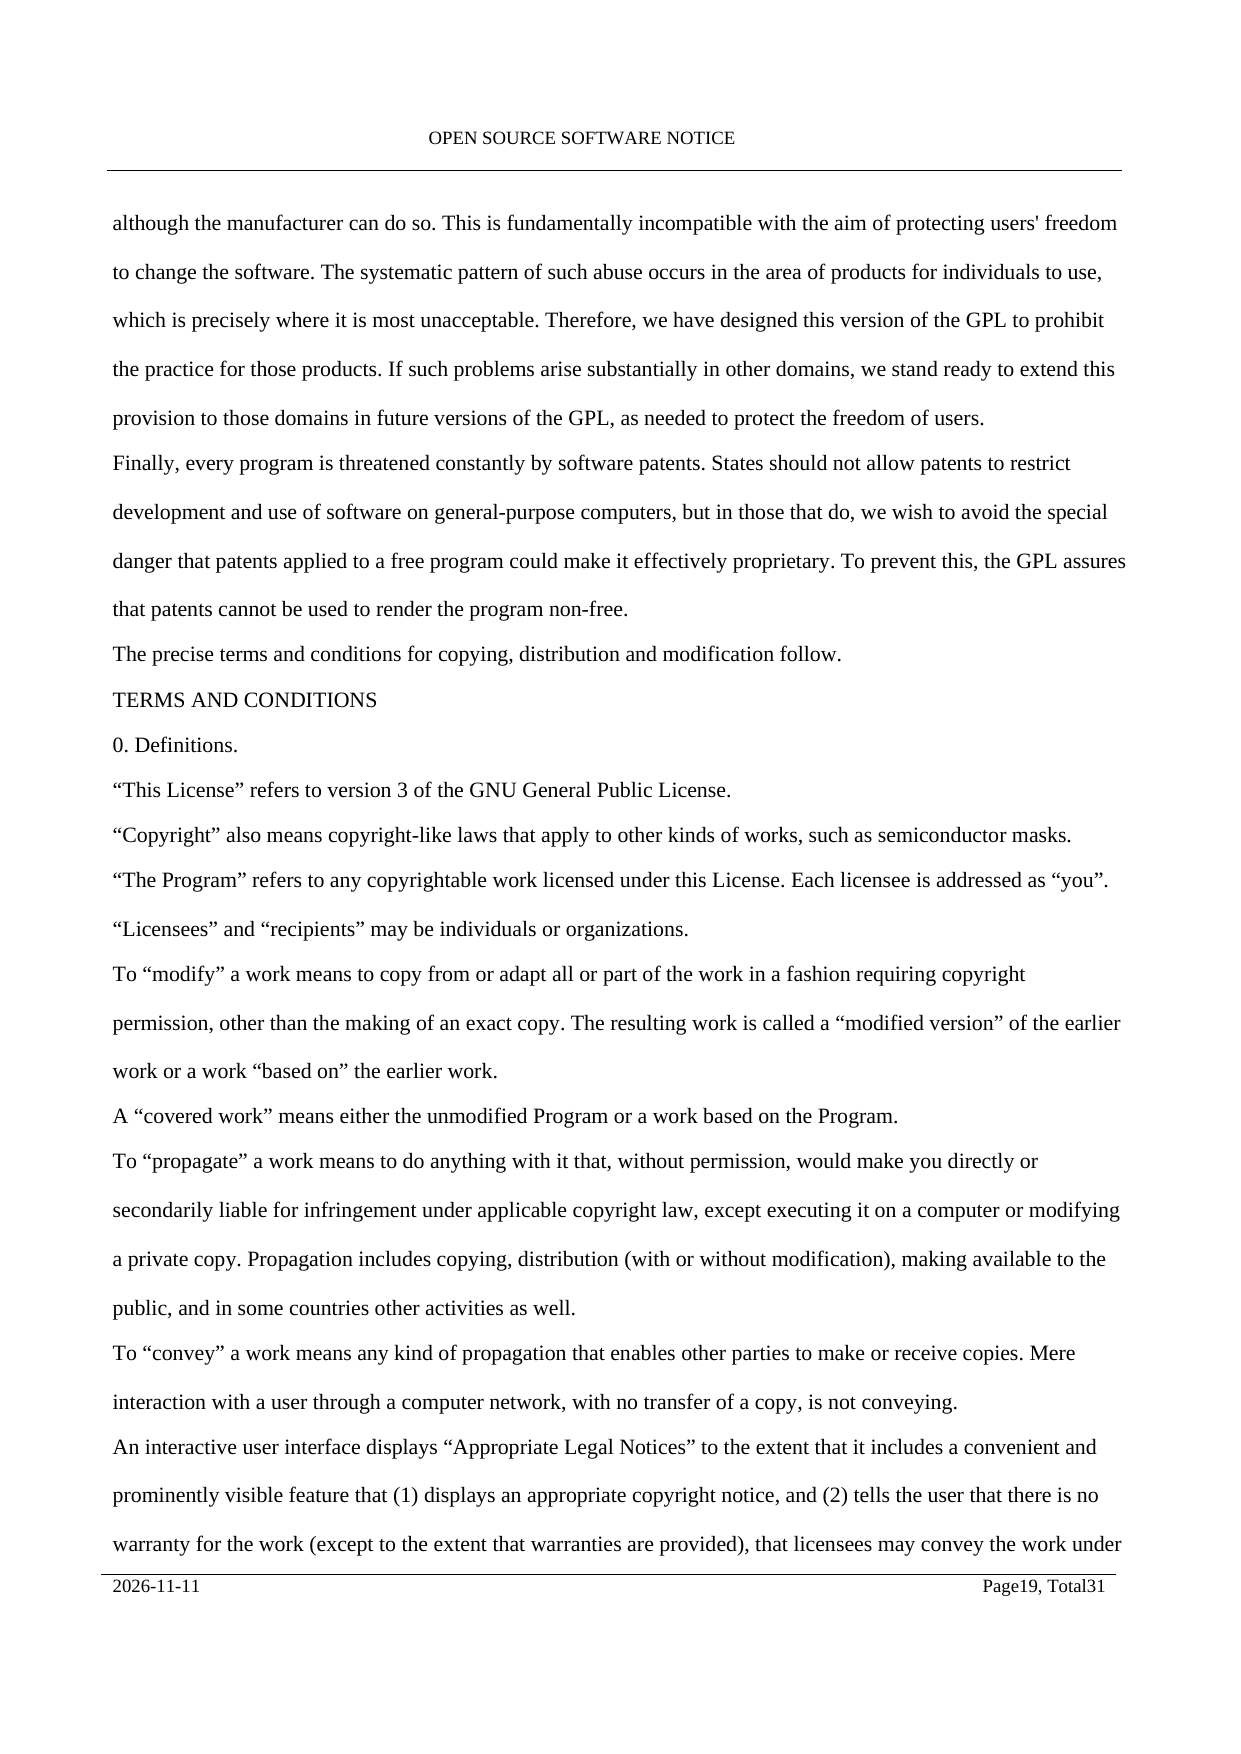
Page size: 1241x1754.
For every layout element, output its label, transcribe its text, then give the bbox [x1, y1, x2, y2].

text “This License” refers to version 3 of the GNU General Public License. [112, 773, 1128, 806]
text The precise terms and conditions for copying, distribution and modification follow. [112, 638, 1128, 670]
text “Copyright” also means copyright-like laws that apply to other kinds of works, such as semiconductor masks. [112, 818, 1128, 851]
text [112, 206, 1128, 434]
text 0. Definitions. [112, 728, 1128, 761]
text Finally, every program is threatened constantly by software patents. States should not allow patents to restrict development and use of software on general-purpose computers, but in those that do, we wish to avoid the special danger that patents applied to a free program could make it effectively proprietary. To prevent this, the GPL assures that patents cannot be used to render the program non-free. [112, 446, 1128, 625]
text A “covered work” means either the unmodified Program or a work based on the Program. [112, 1100, 1128, 1132]
text To “propagate” a work means to do anything with it that, without permission, would make you directly or secondarily liable for infringement under applicable copyright law, except executing it on a computer or modifying a private copy. Propagation includes copying, distribution (with or without modification), making available to the public, and in some countries other activities as well. [112, 1145, 1128, 1324]
text To “convey” a work means any kind of propagation that enables other parties to make or receive copies. Mere interaction with a user through a computer network, with no transfer of a copy, is not conveying. [112, 1336, 1128, 1417]
text TERMS AND CONDITIONS [112, 683, 1128, 715]
text “The Program” refers to any copyrightable work licensed under this License. Each licensee is addressed as “you”. “Licensees” and “recipients” may be individuals or organizations. [112, 863, 1128, 944]
text To “modify” a work means to copy from or adapt all or part of the work in a fashion requiring copyright permission, other than the making of an exact copy. The resulting work is called a “modified version” of the earlier work or a work “based on” the earlier work. [112, 957, 1128, 1087]
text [112, 1430, 1128, 1560]
